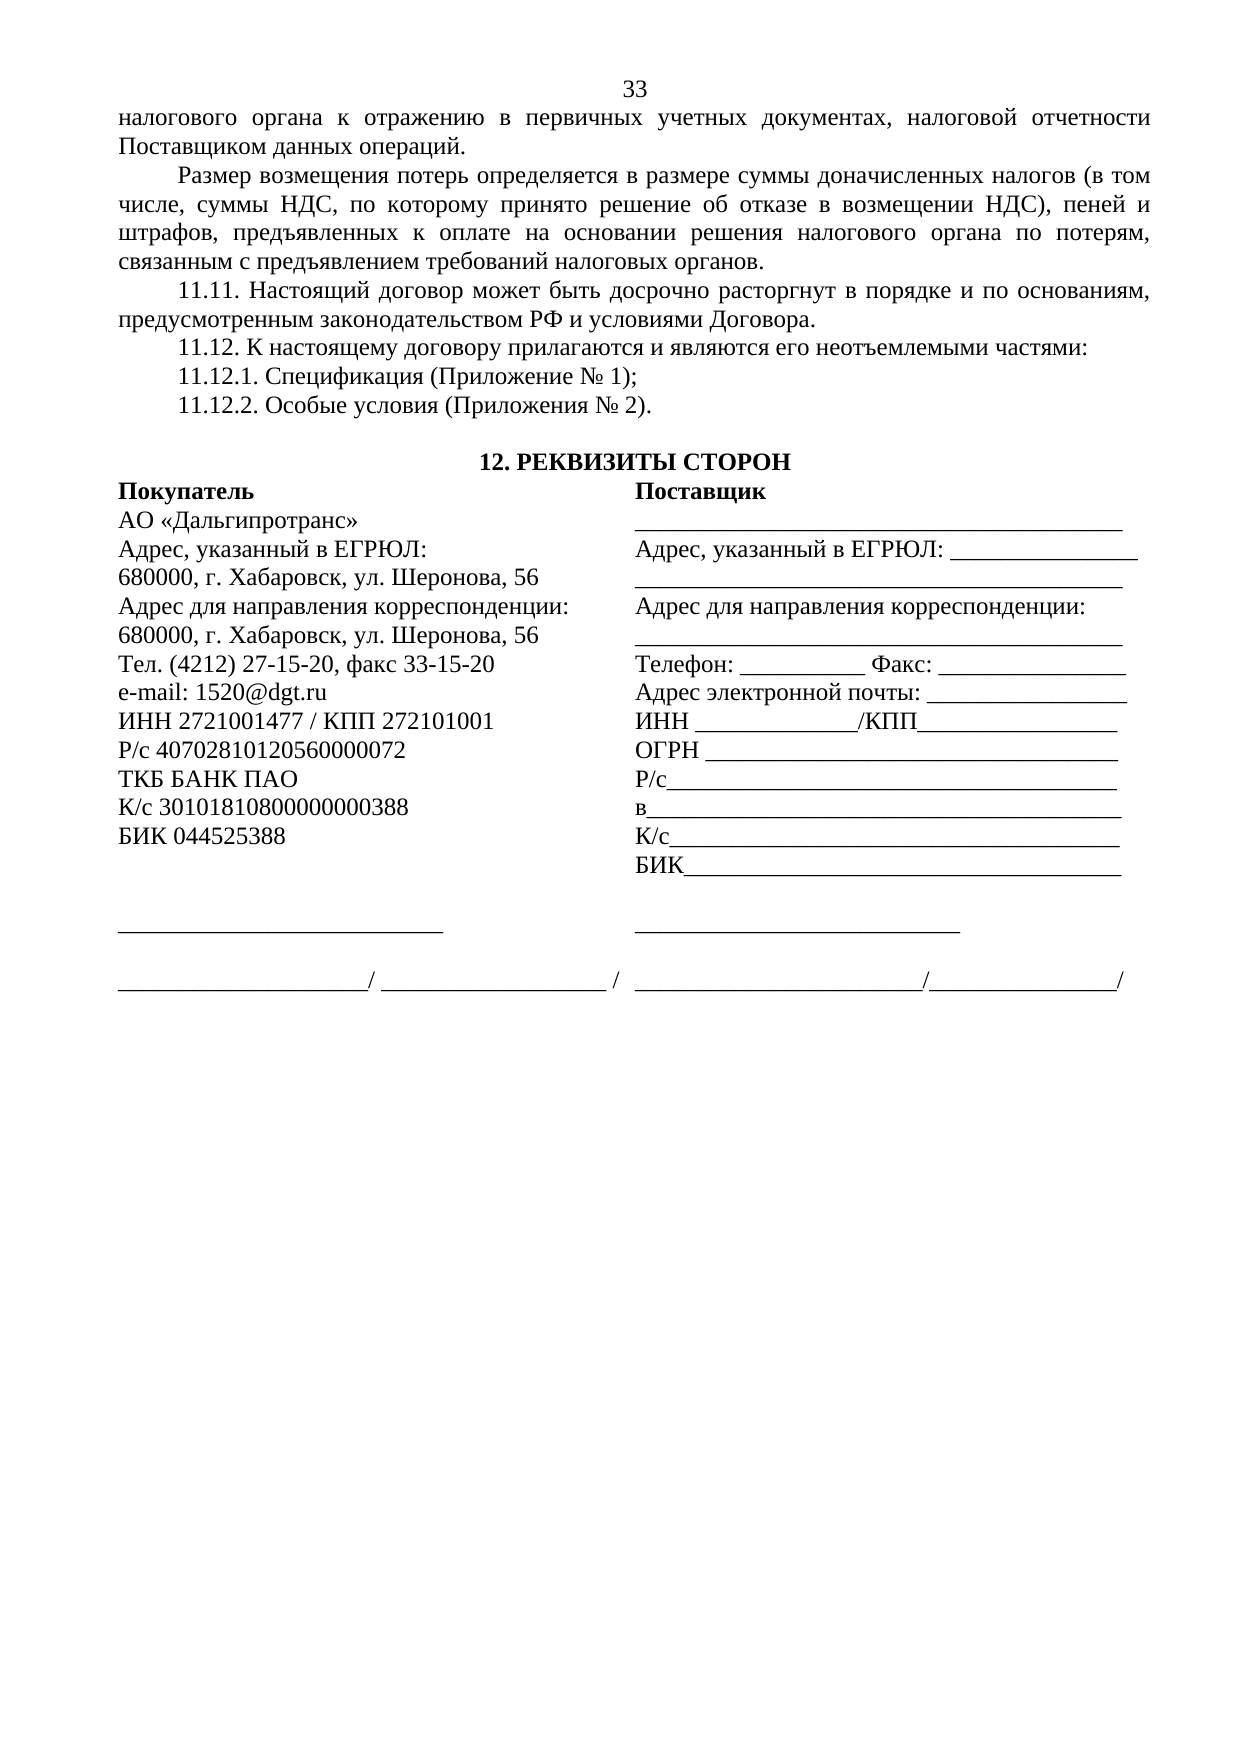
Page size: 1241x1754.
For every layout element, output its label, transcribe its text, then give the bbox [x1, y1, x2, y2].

text 11.12.2. Особые условия (Приложения № 2). [118, 390, 1152, 419]
text 12. РЕКВИЗИТЫ СТОРОН [118, 447, 1152, 476]
text 11.12.1. Спецификация (Приложение № 1); [118, 361, 1152, 390]
text 11.11. Настоящий договор может быть досрочно расторгнут в порядке и по основаниям, предусмотренным законодательством РФ и условиями Договора. [118, 275, 1152, 332]
table_cell _______________________________________ Адрес, указанный в ЕГРЮЛ: _______________ _______________________________________ Адрес для направления корреспонденции: _______________________________________ Телефон: __________ Факс: _______________ Адрес электронной почты: ________________ ИНН _____________/КПП________________ ОГРН _________________________________ Р/с____________________________________ в______________________________________ К/с____________________________________ БИК___________________________________ [628, 505, 1174, 879]
table_cell АО «Дальгипротранс» Адрес, указанный в ЕГРЮЛ: 680000, г. Хабаровск, ул. Шеронова, 56 Адрес для направления корреспонденции: 680000, г. Хабаровск, ул. Шеронова, 56 Тел. (4212) 27-15-20, факс 33-15-20 e-mail: 1520@dgt.ru ИНН 2721001477 / КПП 272101001 Р/с 40702810120560000072 ТКБ БАНК ПАО К/с 30101810800000000388 БИК 044525388 [111, 505, 627, 879]
table_header Покупатель [111, 476, 627, 505]
table_cell __________________________ _______________________/_______________/ [628, 879, 1174, 994]
text Размер возмещения потерь определяется в размере суммы доначисленных налогов (в том числе, суммы НДС, по которому принято решение об отказе в возмещении НДС), пеней и штрафов, предъявленных к оплате на основании решения налогового органа по потерям, связанным с предъявлением требований налоговых органов. [118, 160, 1152, 275]
table_header Поставщик [628, 476, 1174, 505]
text 11.12. К настоящему договору прилагаются и являются его неотъемлемыми частями: [118, 332, 1152, 361]
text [118, 102, 1152, 160]
table_cell __________________________ ____________________/ __________________ / [111, 879, 627, 994]
